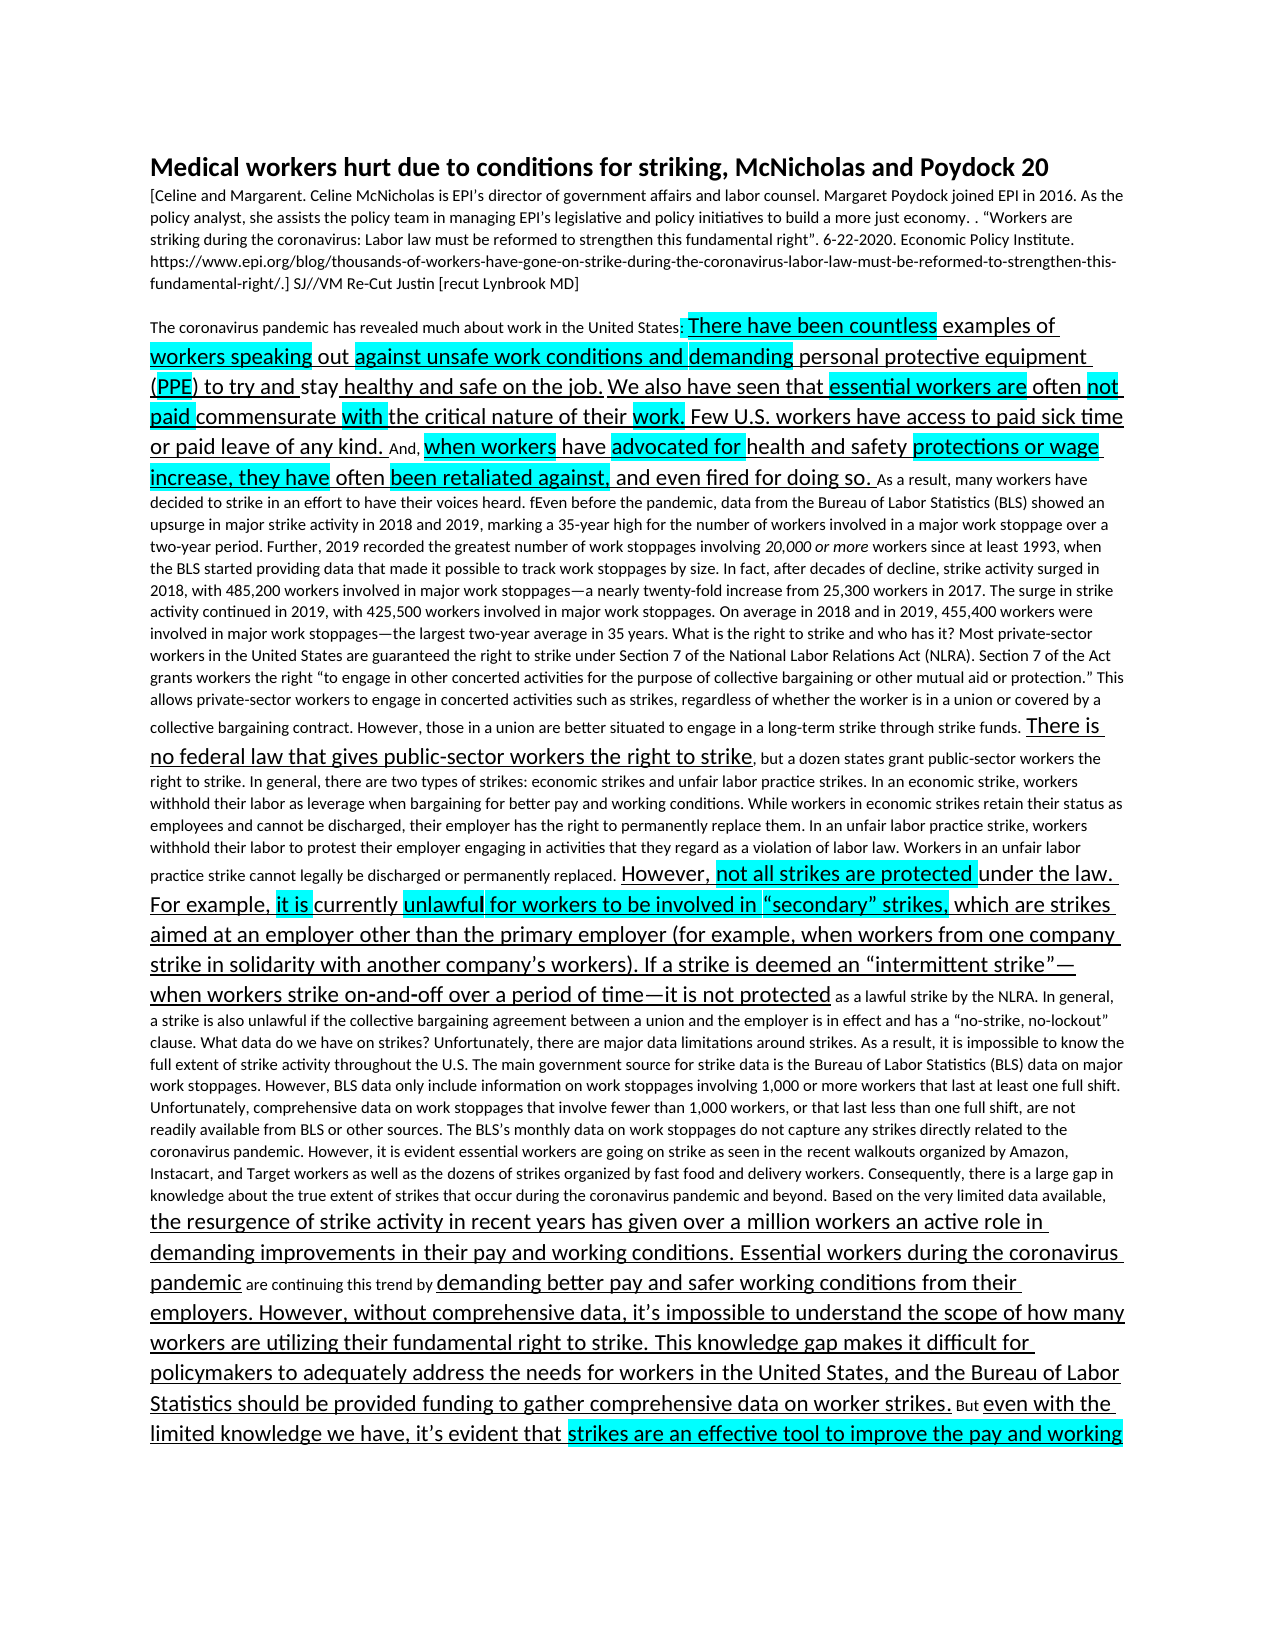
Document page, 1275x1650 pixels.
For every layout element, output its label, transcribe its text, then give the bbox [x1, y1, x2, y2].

subtitle Medical workers hurt due to conditions for striking, McNicholas and Poydock 20 [150, 150, 1125, 183]
text [Celine and Margarent. Celine McNicholas is EPI’s director of government affairs and labor counsel. Margaret Poydock joined EPI in 2016. As the policy analyst, she assists the policy team in managing EPI’s legislative and policy initiatives to build a more just economy. . “Workers are striking during the coronavirus: Labor law must be reformed to strengthen this fundamental right”. 6-22-2020. Economic Policy Institute. https://www.epi.org/blog/thousands-of-workers-have-gone-on-strike-during-the-coronavirus-labor-law-must-be-reformed-to-strengthen-this-fundamental-right/.] SJ//VM Re-Cut Justin [recut Lynbrook MD] [150, 186, 1125, 293]
